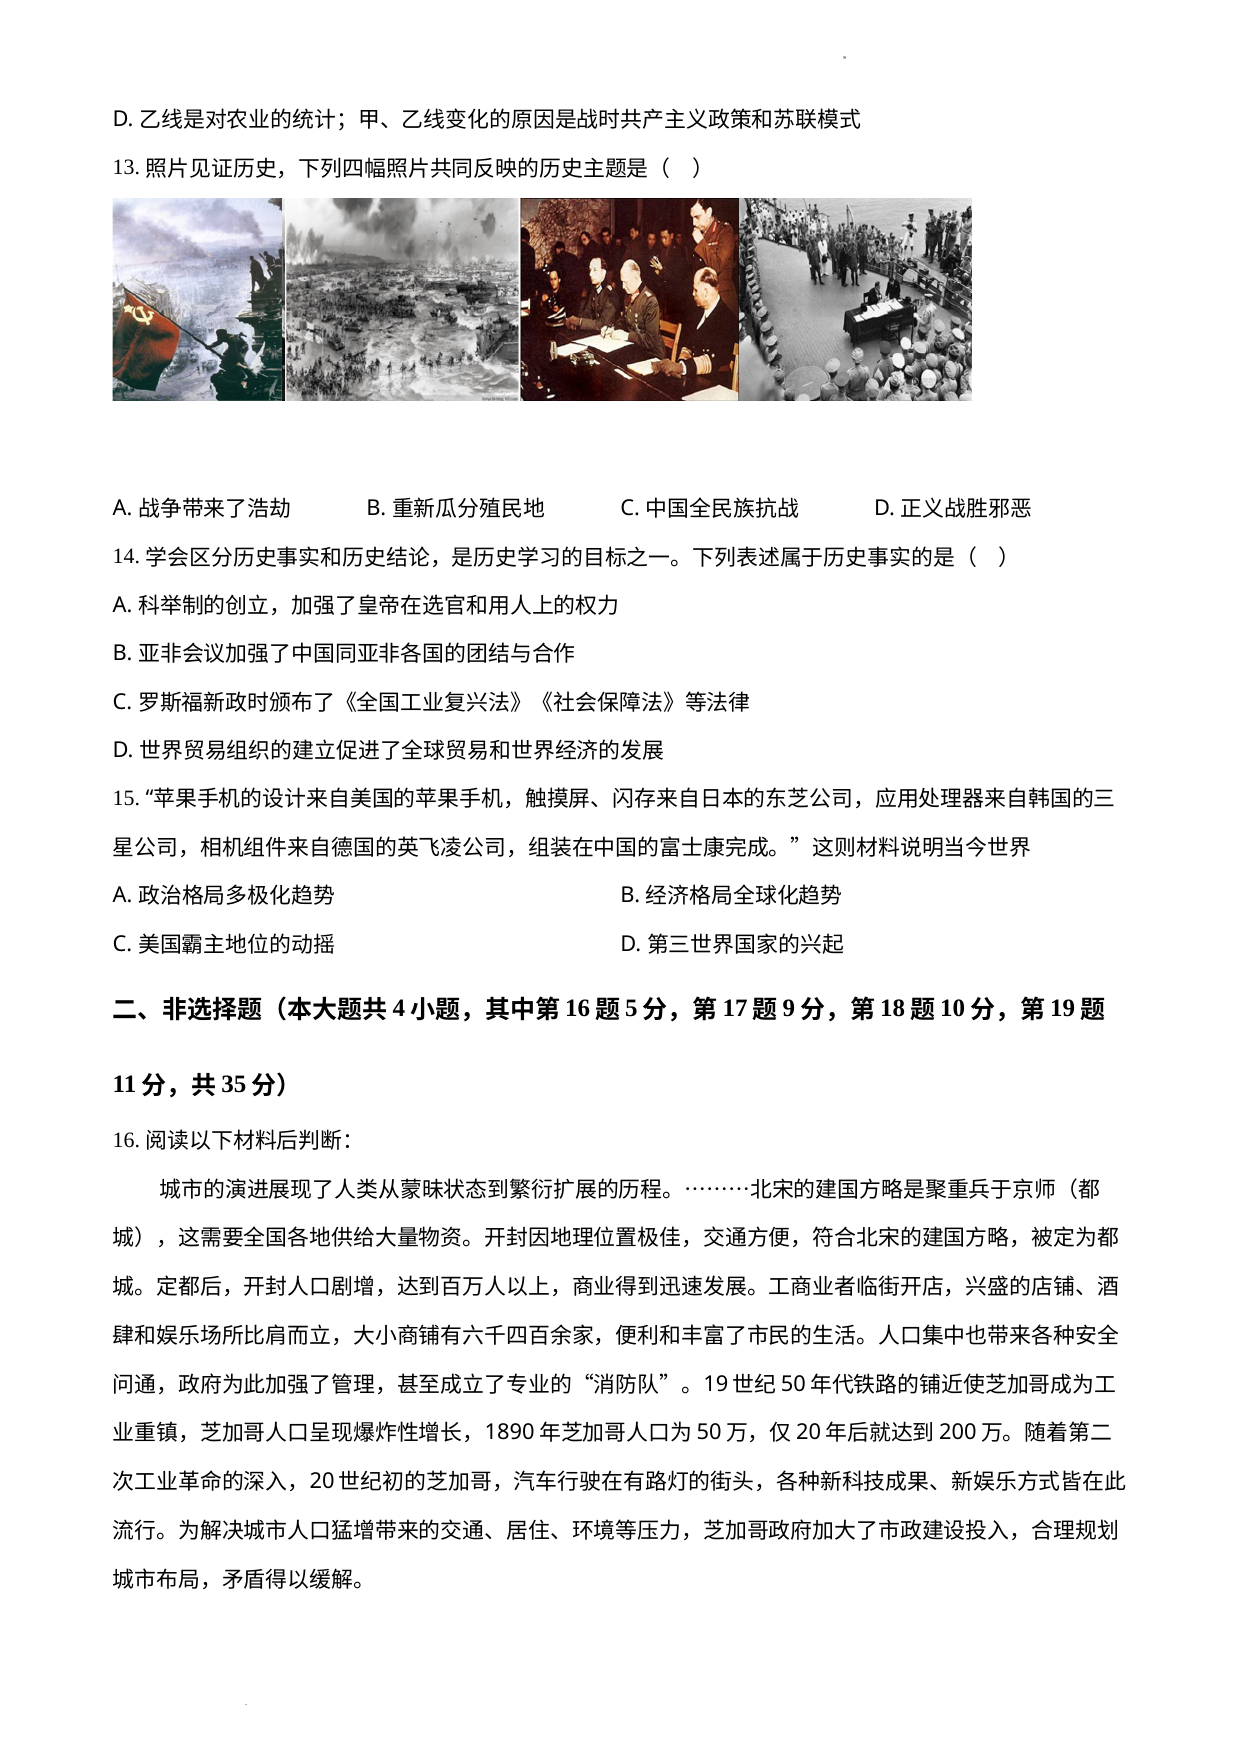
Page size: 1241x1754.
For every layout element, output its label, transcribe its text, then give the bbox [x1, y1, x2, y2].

text 城市的演进展现了人类从蒙昧状态到繁衍扩展的历程。………北宋的建国方略是聚重兵于京师（都城），这需要全国各地供给大量物资。开封因地理位置极佳，交通方便，符合北宋的建国方略，被定为都城。定都后，开封人口剧增，达到百万人以上，商业得到迅速发展。工商业者临街开店，兴盛的店铺、酒肆和娱乐场所比肩而立，大小商铺有六千四百余家，便利和丰富了市民的生活。人口集中也带来各种安全问通，政府为此加强了管理，甚至成立了专业的“消防队”。19世纪50年代铁路的铺近使芝加哥成为工业重镇，芝加哥人口呈现爆炸性增长，1890年芝加哥人口为50万，仅20年后就达到200万。随着第二次工业革命的深入，20世纪初的芝加哥，汽车行驶在有路灯的街头，各种新科技成果、新娱乐方式皆在此流行。为解决城市人口猛增带来的交通、居住、环境等压力，芝加哥政府加大了市政建设投入，合理规划城市布局，矛盾得以缓解。 [112, 1171, 1128, 1594]
text C. 美国霸主地位的动摇 D. 第三世界国家的兴起 [112, 926, 1128, 959]
text 二、非选择题（本大题共4小题，其中第16题5分，第17题9分，第18题10分，第19题11分，共35分） [112, 975, 1128, 1116]
text 15. “苹果手机的设计来自美国的苹果手机，触摸屏、闪存来自日本的东芝公司，应用处理器来自韩国的三星公司，相机组件来自德国的英飞凌公司，组装在中国的富士康完成。”这则材料说明当今世界 [112, 781, 1128, 862]
text 14. 学会区分历史事实和历史结论，是历史学习的目标之一。下列表述属于历史事实的是（ ） [112, 539, 1128, 572]
text C. 罗斯福新政时颁布了《全国工业复兴法》《社会保障法》等法律 [112, 684, 1128, 717]
text 16. 阅读以下材料后判断： [112, 1123, 1128, 1155]
text A. 战争带来了浩劫 B. 重新瓜分殖民地 C. 中国全民族抗战 D. 正义战胜邪恶 [112, 491, 1128, 523]
text A. 科举制的创立，加强了皇帝在选官和用人上的权力 [112, 588, 1128, 620]
picture [112, 198, 972, 401]
text 13. 照片见证历史，下列四幅照片共同反映的历史主题是（ ） [112, 150, 1128, 183]
text B. 亚非会议加强了中国同亚非各国的团结与合作 [112, 636, 1128, 668]
text A. 政治格局多极化趋势 B. 经济格局全球化趋势 [112, 878, 1128, 911]
text D. 乙线是对农业的统计；甲、乙线变化的原因是战时共产主义政策和苏联模式 [112, 102, 1128, 134]
text D. 世界贸易组织的建立促进了全球贸易和世界经济的发展 [112, 733, 1128, 765]
